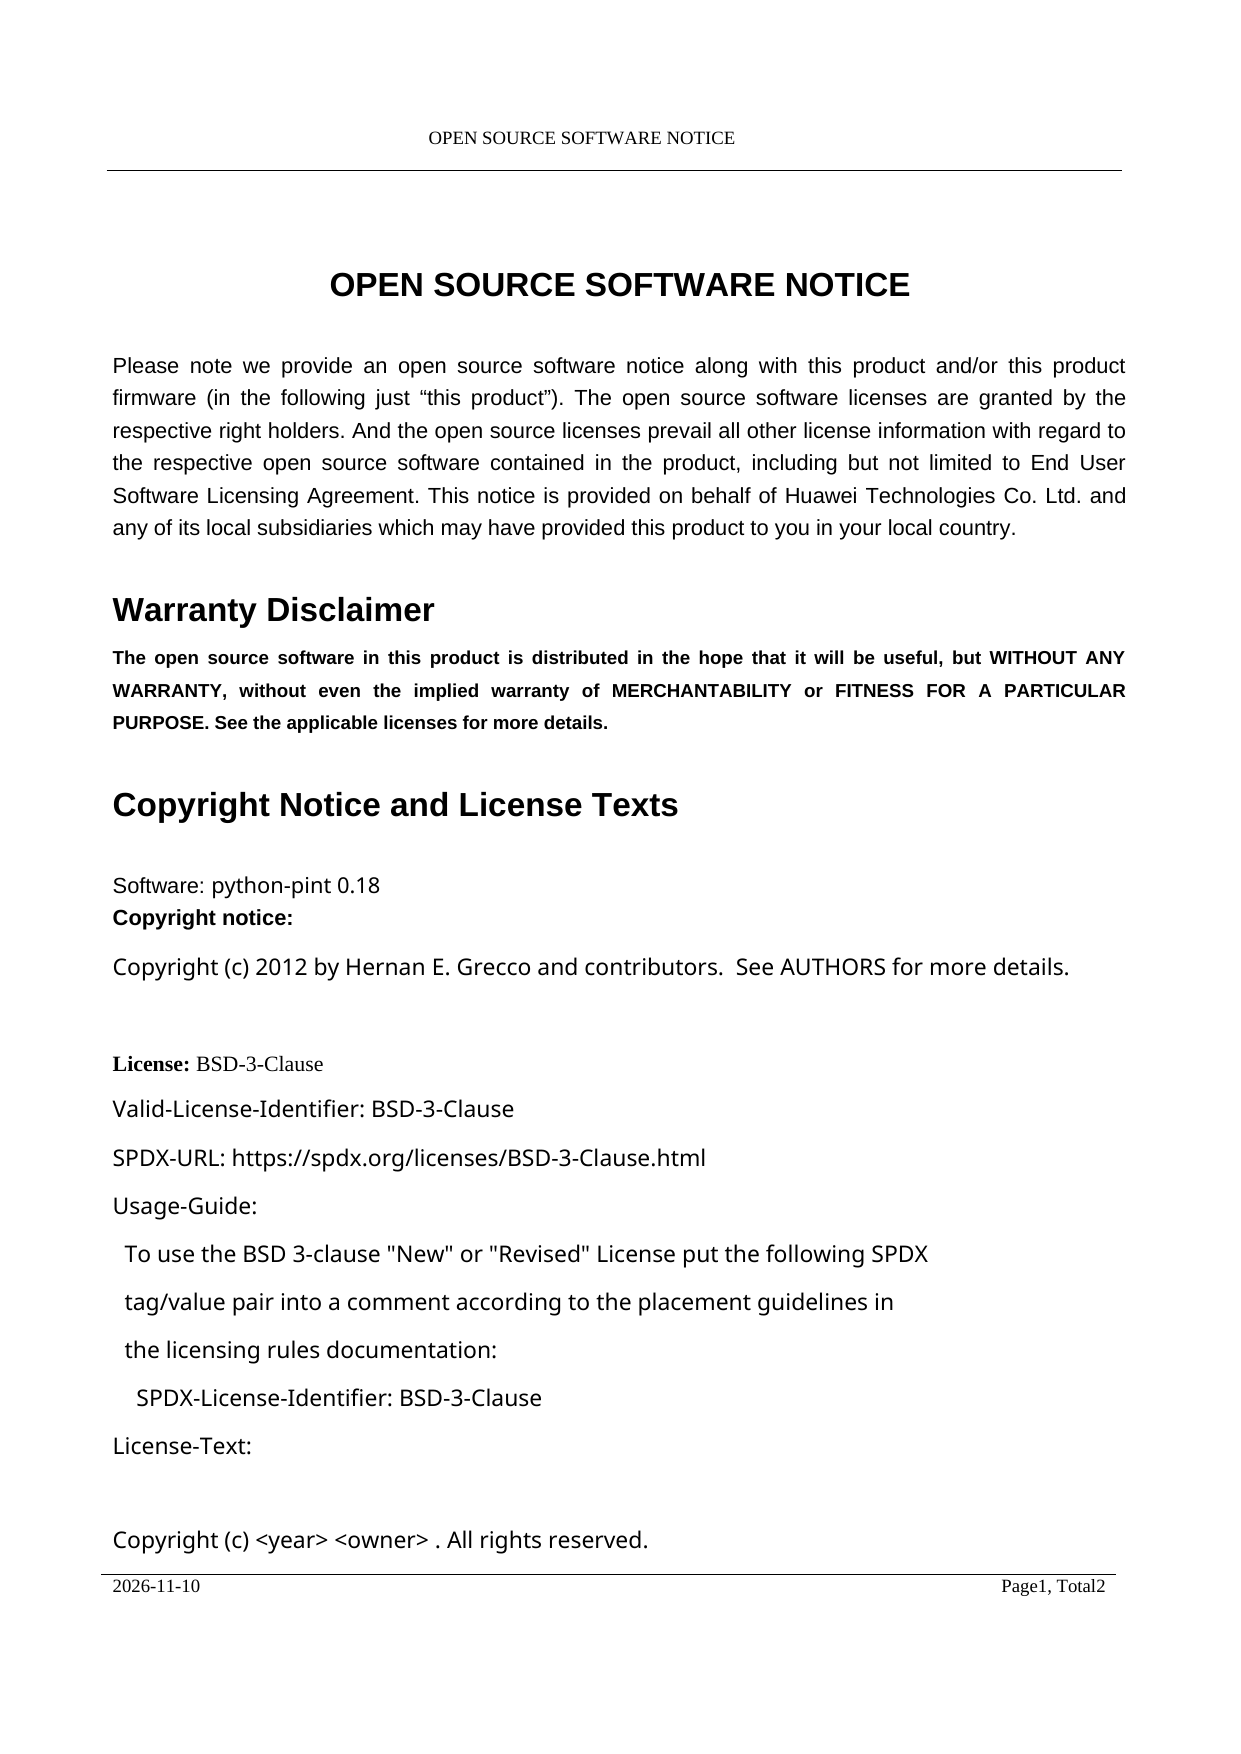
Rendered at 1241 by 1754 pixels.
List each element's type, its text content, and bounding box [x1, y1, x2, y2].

text the licensing rules documentation: [112, 1333, 1128, 1366]
text License-Text: [112, 1430, 1128, 1462]
text Please note we provide an open source software notice along with this product and/or this product firmware (in the following just “this product”). The open source software licenses are granted by the respective right holders. And the open source licenses prevail all other license information with regard to the respective open source software contained in the product, including but not limited to End User Software Licensing Agreement. This notice is provided on behalf of Huawei Technologies Co. Ltd. and any of its local subsidiaries which may have provided this product to you in your local country. [112, 349, 1128, 544]
text Usage-Guide: [112, 1189, 1128, 1222]
text Warranty Disclaimer [112, 576, 1128, 641]
text SPDX-URL: https://spdx.org/licenses/BSD-3-Clause.html [112, 1141, 1128, 1173]
text Copyright notice: Copyright (c) 2012 by Hernan E. Grecco and contributors. See AUTHORS for more details. [112, 901, 1128, 1031]
text SPDX-License-Identifier: BSD-3-Clause [112, 1382, 1128, 1414]
text To use the BSD 3-clause "New" or "Revised" License put the following SPDX [112, 1237, 1128, 1270]
text Valid-License-Identifier: BSD-3-Clause [112, 1093, 1128, 1125]
text Software: python-pint 0.18 [112, 869, 1128, 901]
text tag/value pair into a comment according to the placement guidelines in [112, 1285, 1128, 1318]
text The open source software in this product is distributed in the hope that it will be useful, but WITHOUT ANY WARRANTY, without even the implied warranty of MERCHANTABILITY or FITNESS FOR A PARTICULAR PURPOSE. See the applicable licenses for more details. [112, 641, 1128, 739]
text OPEN SOURCE SOFTWARE NOTICE [112, 251, 1128, 316]
text License: BSD-3-Clause [112, 1048, 1128, 1080]
text Copyright Notice and License Texts [112, 771, 1128, 836]
text Copyright (c) <year> <owner> . All rights reserved. [112, 1523, 1128, 1555]
